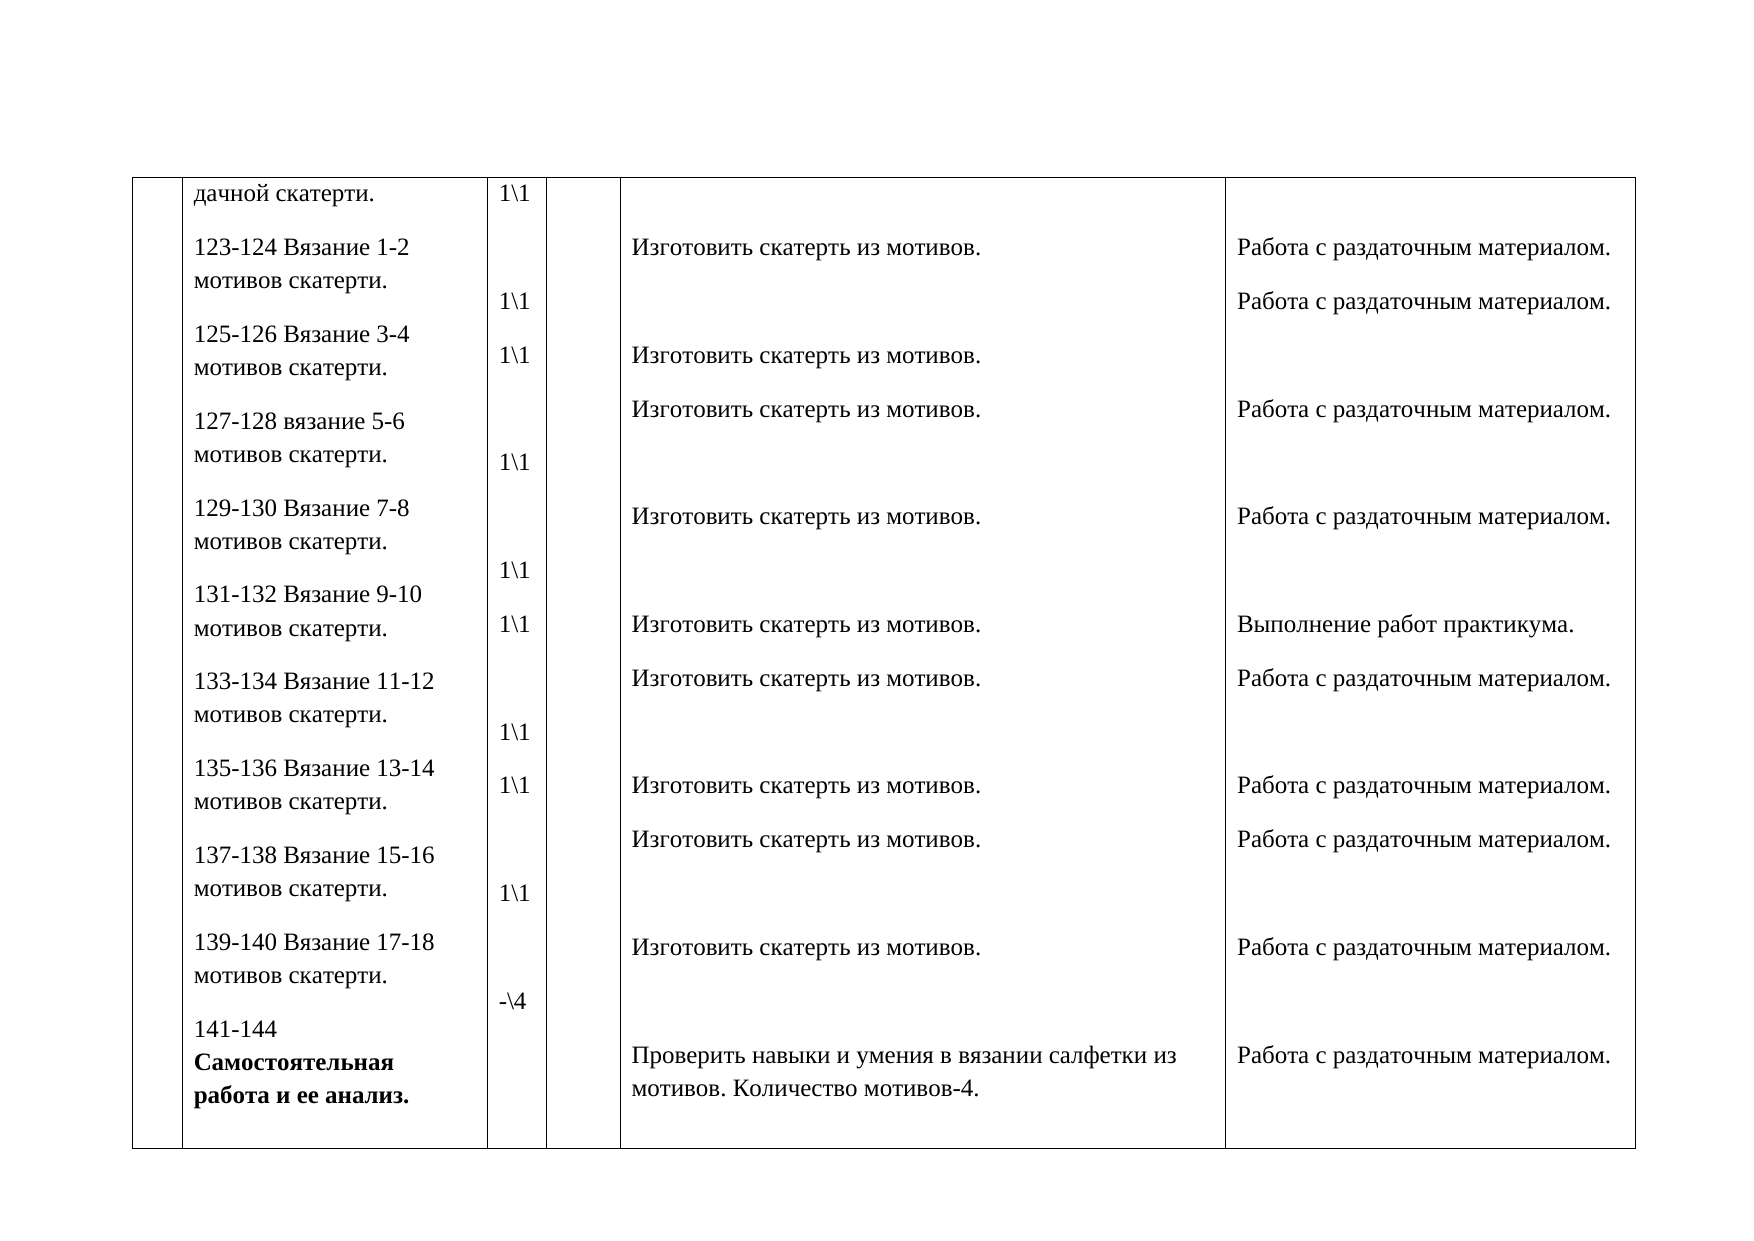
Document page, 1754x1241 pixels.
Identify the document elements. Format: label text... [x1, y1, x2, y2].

table_cell 5 [133, 178, 182, 1148]
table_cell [621, 178, 1225, 1148]
table_cell [547, 178, 620, 1148]
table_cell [488, 178, 546, 1148]
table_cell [1226, 178, 1635, 1148]
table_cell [183, 178, 487, 1148]
